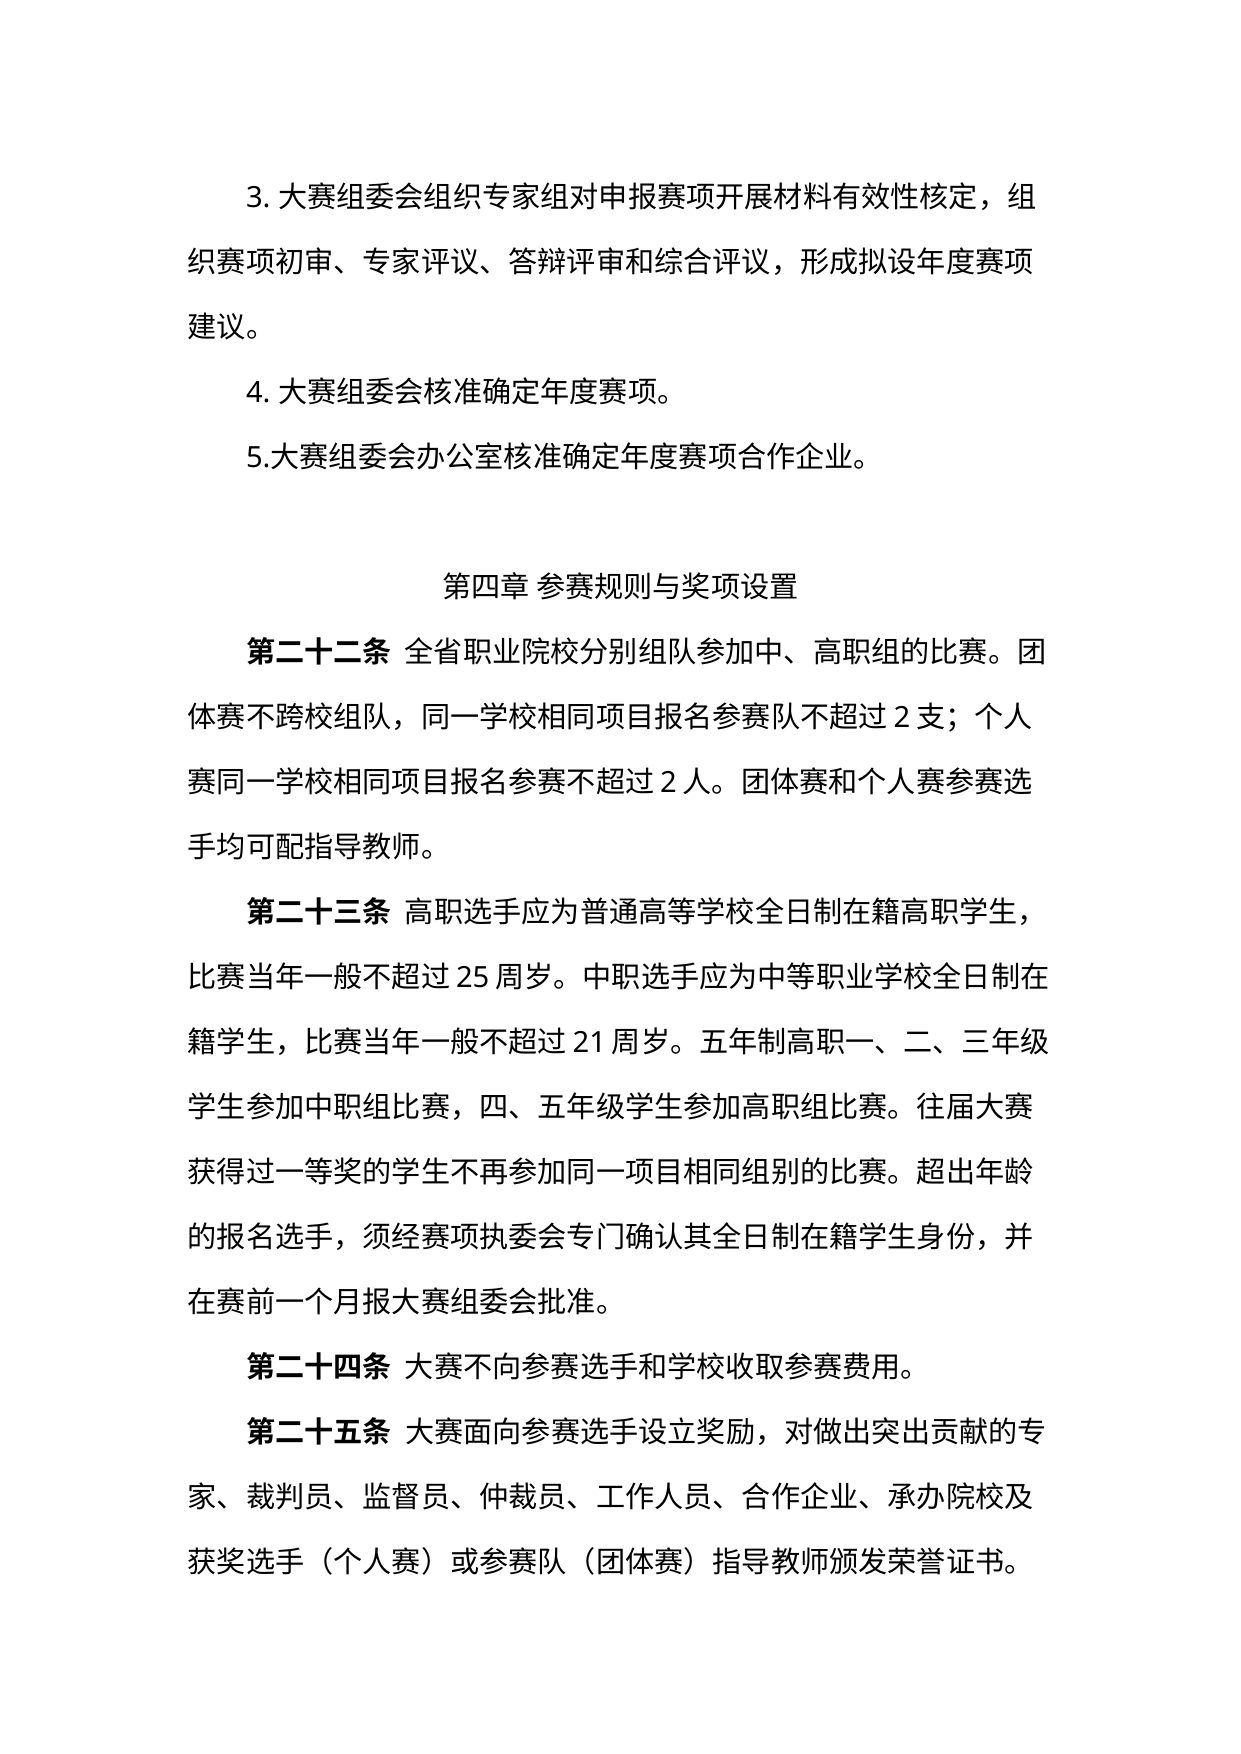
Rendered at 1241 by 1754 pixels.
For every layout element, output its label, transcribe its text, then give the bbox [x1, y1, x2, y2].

text 3. 大赛组委会组织专家组对申报赛项开展材料有效性核定，组织赛项初审、专家评议、答辩评审和综合评议，形成拟设年度赛项建议。 [187, 162, 1053, 357]
text 5.大赛组委会办公室核准确定年度赛项合作企业。 [187, 422, 1053, 487]
text 第二十三条 高职选手应为普通高等学校全日制在籍高职学生，比赛当年一般不超过25周岁。中职选手应为中等职业学校全日制在籍学生，比赛当年一般不超过21周岁。五年制高职一、二、三年级学生参加中职组比赛，四、五年级学生参加高职组比赛。往届大赛获得过一等奖的学生不再参加同一项目相同组别的比赛。超出年龄的报名选手，须经赛项执委会专门确认其全日制在籍学生身份，并在赛前一个月报大赛组委会批准。 [187, 877, 1053, 1332]
text 4. 大赛组委会核准确定年度赛项。 [187, 357, 1053, 422]
text 第四章 参赛规则与奖项设置 [187, 552, 1053, 617]
text 第二十四条 大赛不向参赛选手和学校收取参赛费用。 [187, 1332, 1053, 1397]
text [187, 1397, 1053, 1592]
text 第二十二条 全省职业院校分别组队参加中、高职组的比赛。团体赛不跨校组队，同一学校相同项目报名参赛队不超过2支；个人赛同一学校相同项目报名参赛不超过2人。团体赛和个人赛参赛选手均可配指导教师。 [187, 617, 1053, 877]
